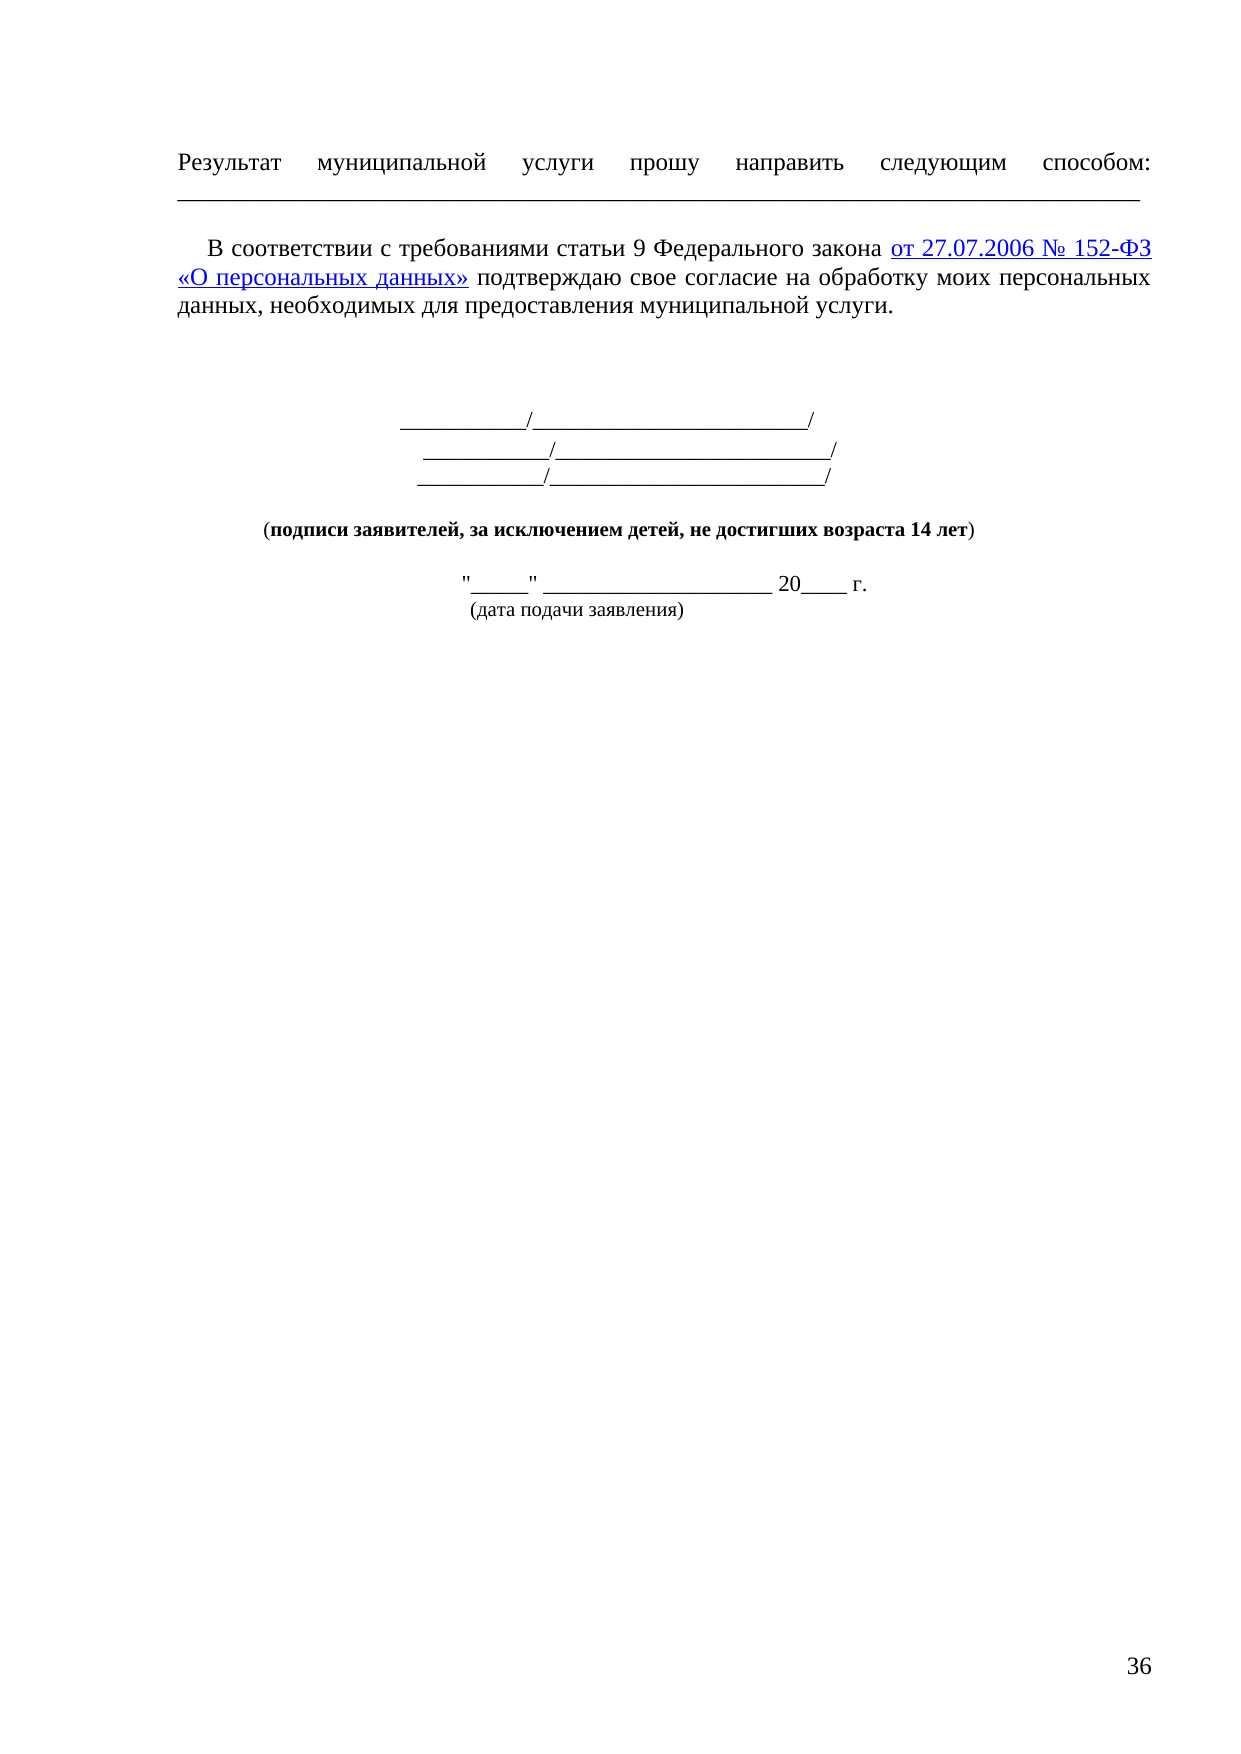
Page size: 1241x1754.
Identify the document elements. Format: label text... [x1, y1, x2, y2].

text "_____" ____________________ 20____ г. [177, 570, 1152, 596]
text (подписи заявителей, за исключением детей, не достигших возраста 14 лет) [177, 517, 1152, 541]
text ___________/________________________/ [177, 462, 1152, 488]
text В соответствии с требованиями статьи 9 Федерального закона от 27.07.2006 № 152-ФЗ «О персональных данных» подтверждаю свое согласие на обработку моих персональных данных, необходимых для предоставления муниципальной услуги. [177, 233, 1152, 319]
text ___________/________________________/ [177, 406, 1152, 432]
list Результат муниципальной услуги прошу направить следующим способом: _____________________________________________________________________________ [177, 147, 1152, 204]
text ___________/________________________/ [177, 436, 1152, 462]
text (дата подачи заявления) [177, 596, 1152, 621]
